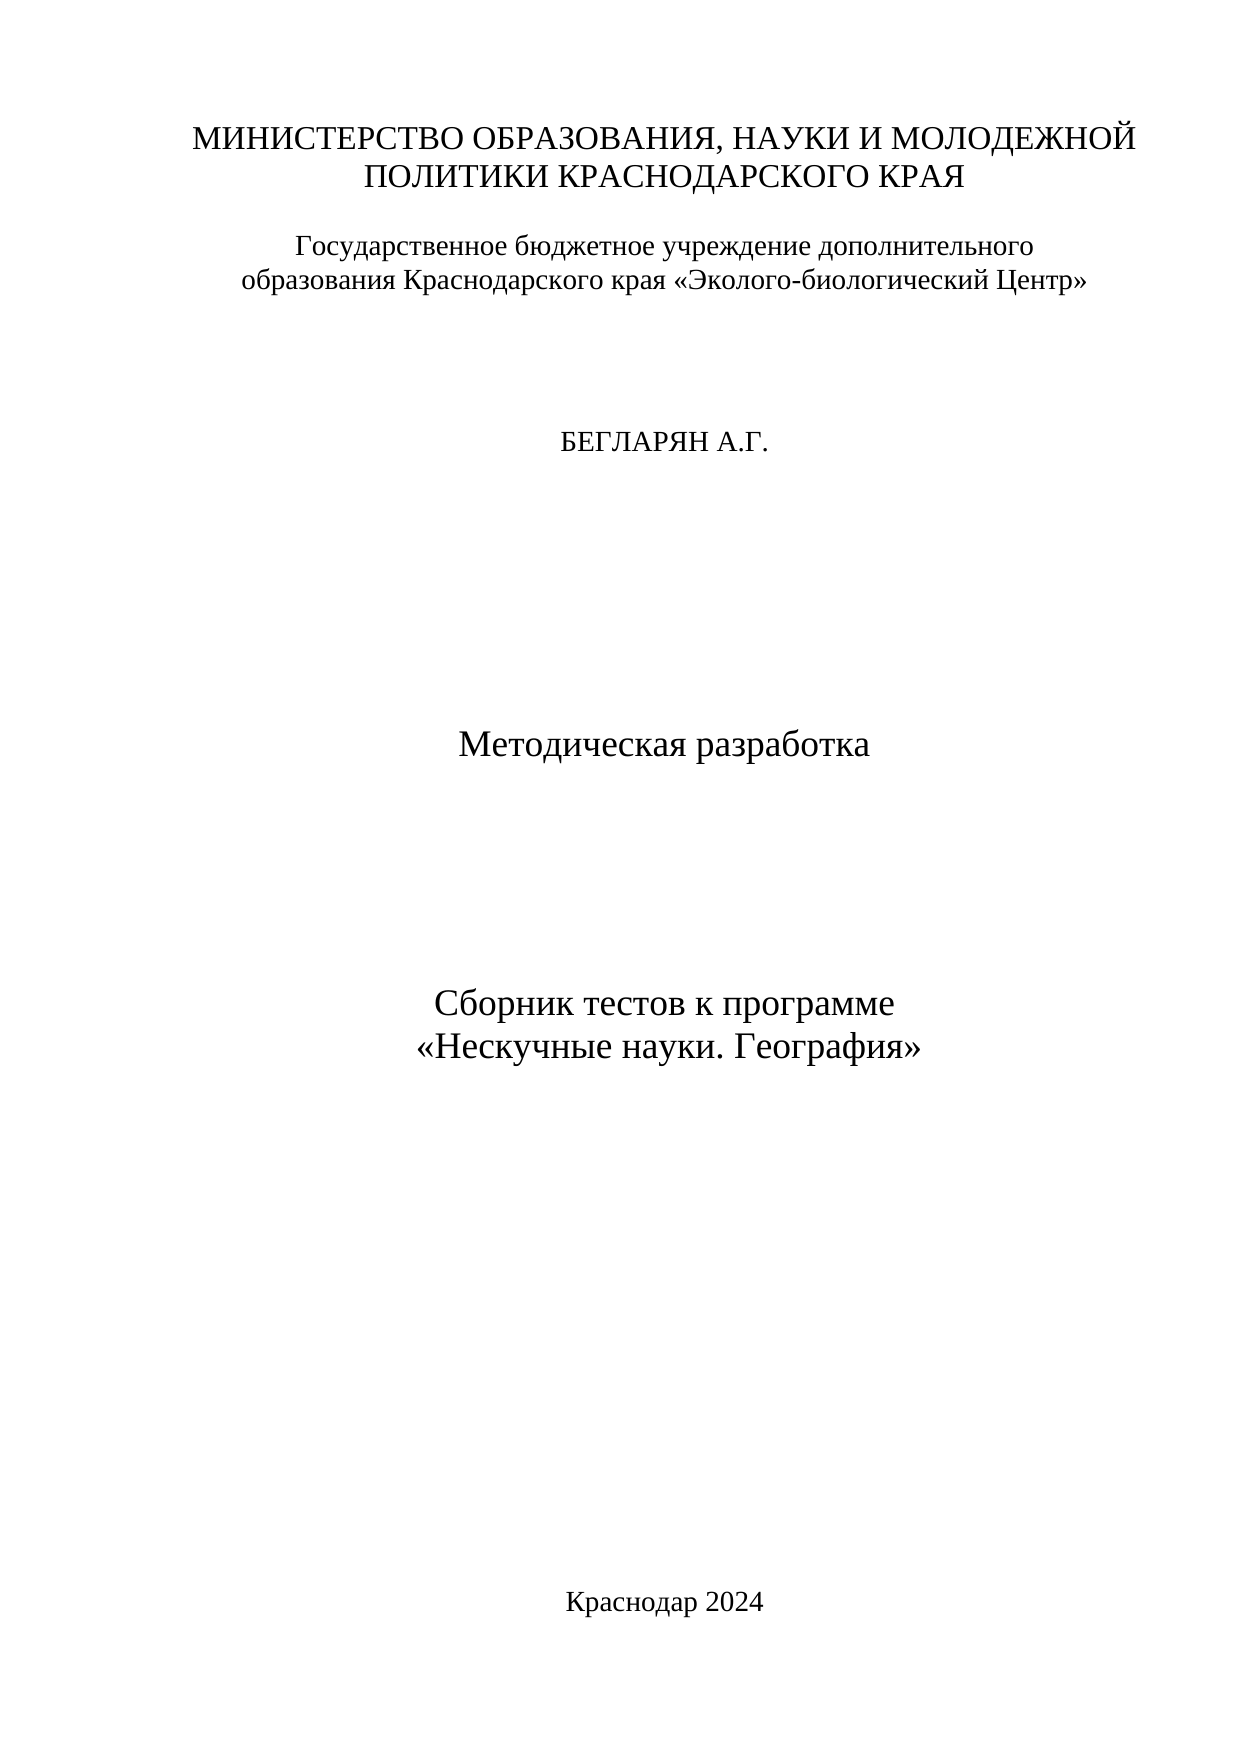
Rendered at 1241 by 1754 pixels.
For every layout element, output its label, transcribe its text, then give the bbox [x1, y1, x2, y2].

text Сборник тестов к программе [177, 980, 1152, 1023]
text МИНИСТЕРСТВО ОБРАЗОВАНИЯ, НАУКИ И МОЛОДЕЖНОЙ [177, 118, 1152, 156]
text Методическая разработка [177, 721, 1152, 764]
text БЕГЛАРЯН А.Г. [177, 424, 1152, 458]
text ПОЛИТИКИ КРАСНОДАРСКОГО КРАЯ [177, 156, 1152, 195]
text Краснодар 2024 [177, 1584, 1152, 1617]
text «Нескучные науки. География» [177, 1023, 1152, 1066]
text Государственное бюджетное учреждение дополнительного [177, 228, 1152, 262]
text образования Краснодарского края «Эколого-биологический Центр» [177, 262, 1152, 323]
